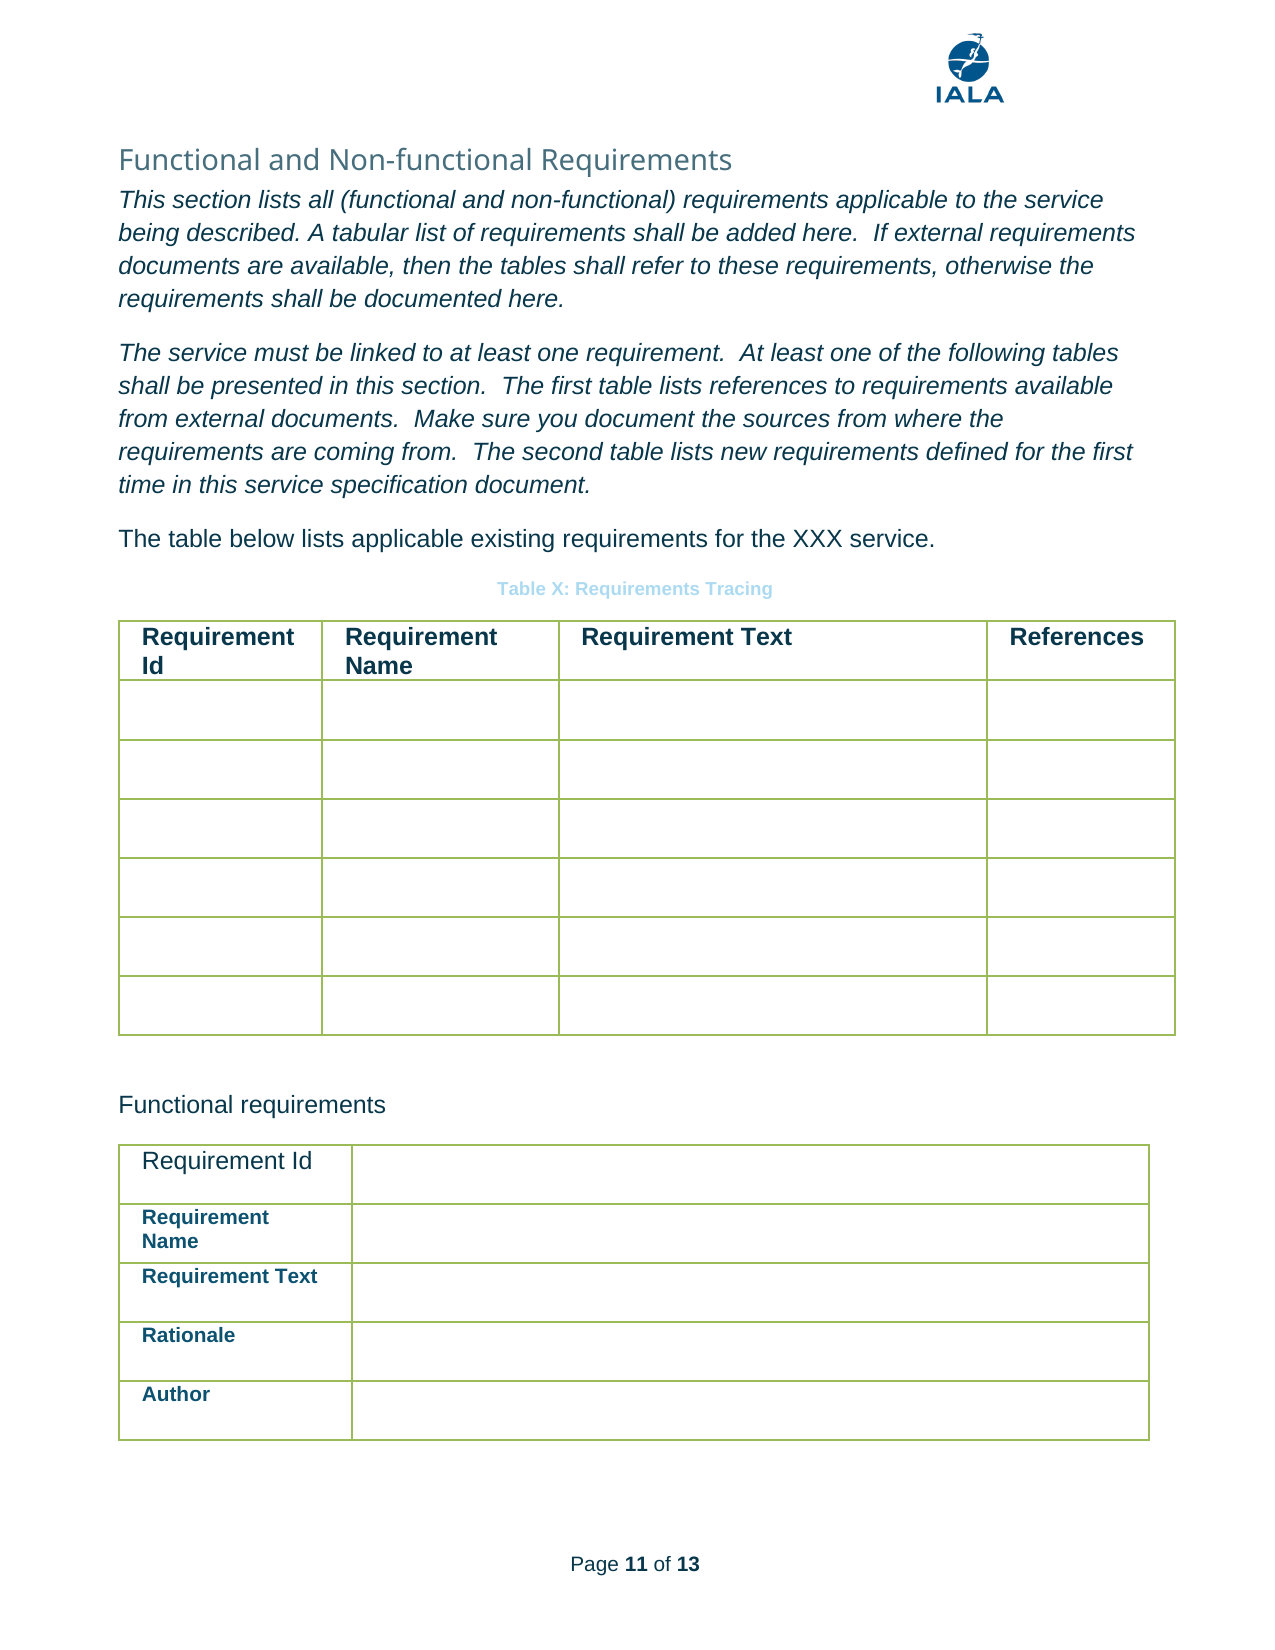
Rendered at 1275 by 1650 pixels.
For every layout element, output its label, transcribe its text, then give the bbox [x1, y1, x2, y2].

subtitle Functional and Non-functional Requirements [0, 139, 1152, 179]
table_header Requirement Name [323, 622, 558, 679]
table_cell [120, 800, 321, 857]
table_cell [560, 859, 986, 916]
table_header [353, 1146, 1148, 1203]
table_cell [120, 977, 321, 1034]
text The service must be linked to at least one requirement. At least one of the following tables shall be presented in this section. The first table lists references to requirements available from external documents. Make sure you document the sources from where the requirements are coming from. The second table lists new requirements defined for the first time in this service specification document. [118, 338, 1152, 498]
table_cell [560, 681, 986, 738]
table_cell [120, 681, 321, 738]
table_cell [323, 859, 558, 916]
table_cell [323, 977, 558, 1034]
table_cell [323, 681, 558, 738]
table_cell [353, 1382, 1148, 1439]
table_cell [560, 977, 986, 1034]
table_cell Rationale [120, 1323, 351, 1380]
text The table below lists applicable existing requirements for the XXX service. [118, 523, 1152, 552]
table_cell [560, 741, 986, 797]
table_cell [988, 918, 1174, 975]
table_cell [323, 800, 558, 857]
table_cell [120, 859, 321, 916]
table_cell Requirement Name [120, 1205, 351, 1262]
table_header Requirement Id [120, 1146, 351, 1203]
table_cell [988, 681, 1174, 738]
table_cell [120, 741, 321, 797]
table_cell [560, 800, 986, 857]
table_cell [353, 1205, 1148, 1262]
table_cell [353, 1264, 1148, 1321]
table_cell [323, 741, 558, 797]
table_cell [988, 977, 1174, 1034]
table_cell Requirement Text [120, 1264, 351, 1321]
table_header References [988, 622, 1174, 679]
text Functional requirements [118, 1090, 1152, 1118]
text This section lists all (functional and non-functional) requirements applicable to the service being described. A tabular list of requirements shall be added here. If external requirements documents are available, then the tables shall refer to these requirements, otherwise the requirements shall be documented here. [118, 185, 1152, 312]
table_header Requirement Text [560, 622, 986, 679]
table_header Requirement Id [120, 622, 321, 679]
picture [921, 25, 1016, 118]
table_cell [988, 741, 1174, 797]
table_cell [988, 859, 1174, 916]
table_cell Author [120, 1382, 351, 1439]
table_cell [120, 918, 321, 975]
table_cell [353, 1323, 1148, 1380]
table_cell [323, 918, 558, 975]
table_cell [988, 800, 1174, 857]
text Table X: Requirements Tracing [118, 577, 1152, 599]
table_cell [560, 918, 986, 975]
